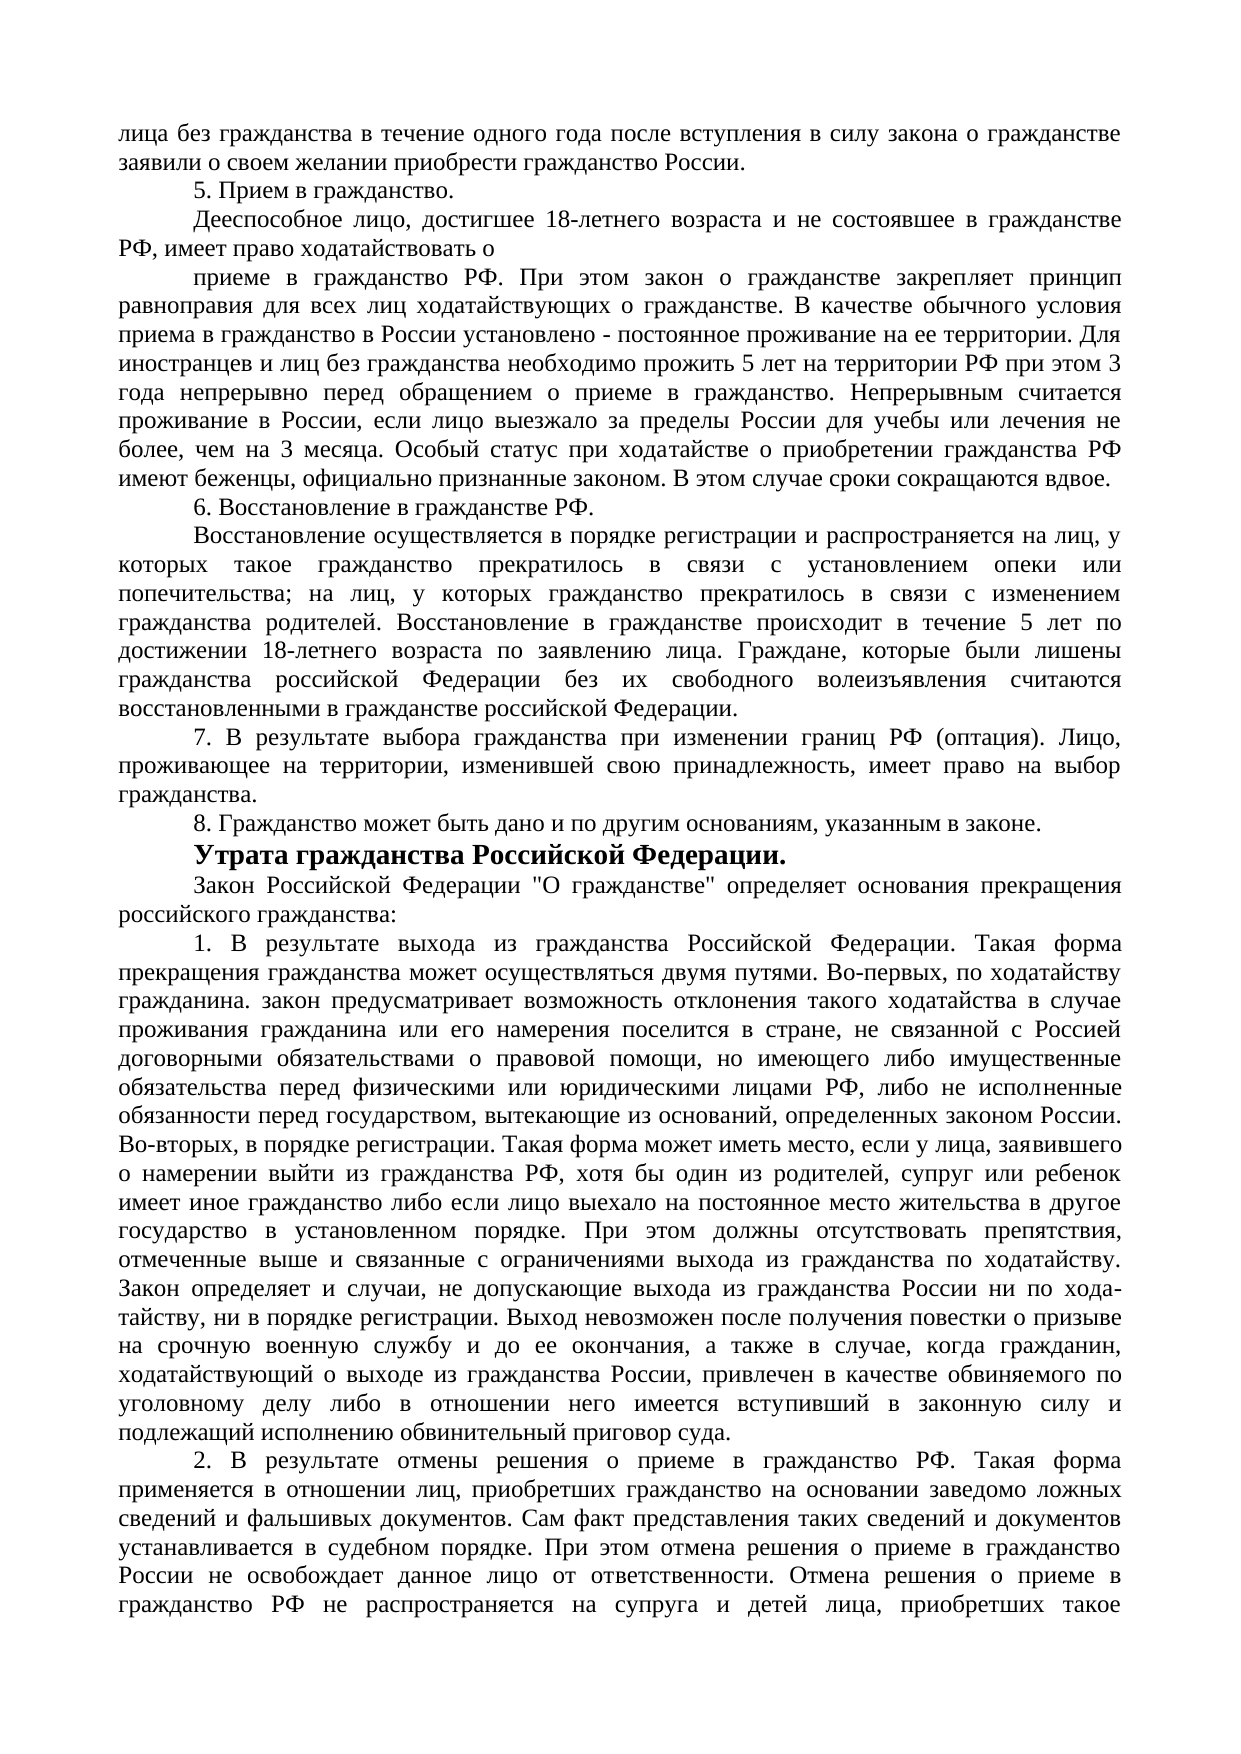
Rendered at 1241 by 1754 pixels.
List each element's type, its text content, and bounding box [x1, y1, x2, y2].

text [118, 118, 1122, 176]
text 5. Прием в гражданство. [118, 176, 1122, 204]
text 1. В результате выхода из гражданства Российской Федерации. Такая форма прекращения гражданства может осуществляться двумя путями. Во-первых, по ходатайству гражданина. закон предусматривает возможность отклонения такого ходатайства в случае проживания гражданина или его намерения поселится в стране, не связанной с Россией договорными обязательствами о правовой помощи, но имеющего либо имущественные обязательства перед физическими или юридическими лицами РФ, либо не исполненные обязанности перед государством, вытекающие из оснований, определенных законом России. Во-вторых, в порядке регистрации. Такая форма может иметь место, если у лица, заявившего о намерении выйти из гражданства РФ, хотя бы один из родителей, супруг или ребенок имеет иное гражданство либо если лицо выехало на постоянное место жительства в другое государство в установленном порядке. При этом должны отсутствовать препятствия, отмеченные выше и связанные с ограничениями выхода из гражданства по ходатайству. Закон определяет и случаи, не допускающие выхода из гражданства России ни по ходатайству, ни в порядке регистрации. Выход невозможен после получения повестки о призыве на срочную военную службу и до ее окончания, а также в случае, когда гражданин, ходатайствующий о выходе из гражданства России, привлечен в качестве обвиняемого по уголовному делу либо в отношении него имеется вступивший в законную силу и подлежащий исполнению обвинительный приговор суда. [118, 928, 1122, 1445]
text Утрата гражданства Российской Федерации. [118, 837, 1122, 870]
text 7. В результате выбора гражданства при изменении границ РФ (оптация). Лицо, проживающее на территории, изменившей свою принадлежность, имеет право на выбор гражданства. [118, 722, 1122, 808]
text приеме в гражданство РФ. При этом закон о гражданстве закрепляет принцип равноправия для всех лиц ходатайствующих о гражданстве. В качестве обычного условия приема в гражданство в России установлено - постоянное проживание на ее территории. Для иностранцев и лиц без гражданства необходимо прожить 5 лет на территории РФ при этом 3 года непрерывно перед обращением о приеме в гражданство. Непрерывным считается проживание в России, если лицо выезжало за пределы России для учебы или лечения не более, чем на 3 месяца. Особый статус при ходатайстве о приобретении гражданства РФ имеют беженцы, официально признанные законом. В этом случае сроки сокращаются вдвое. [118, 262, 1122, 492]
text 8. Гражданство может быть дано и по другим основаниям, указанным в законе. [118, 808, 1122, 837]
text Закон Российской Федерации "О гражданстве" определяет основания прекращения российского гражданства: [118, 870, 1122, 928]
text Восстановление осуществляется в порядке регистрации и распространяется на лиц, у которых такое гражданство прекратилось в связи с установлением опеки или попечительства; на лиц, у которых гражданство прекратилось в связи с изменением гражданства родителей. Восстановление в гражданстве происходит в течение 5 лет по достижении 18-летнего возраста по заявлению лица. Граждане, которые были лишены гражданства российской Федерации без их свободного волеизъявления считаются восстановленными в гражданстве российской Федерации. [118, 521, 1122, 722]
text Дееспособное лицо, достигшее 18-летнего возраста и не состоявшее в гражданстве РФ, имеет право ходатайствовать о [118, 204, 1122, 262]
text 6. Восстановление в гражданстве РФ. [118, 492, 1122, 521]
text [118, 1445, 1122, 1618]
